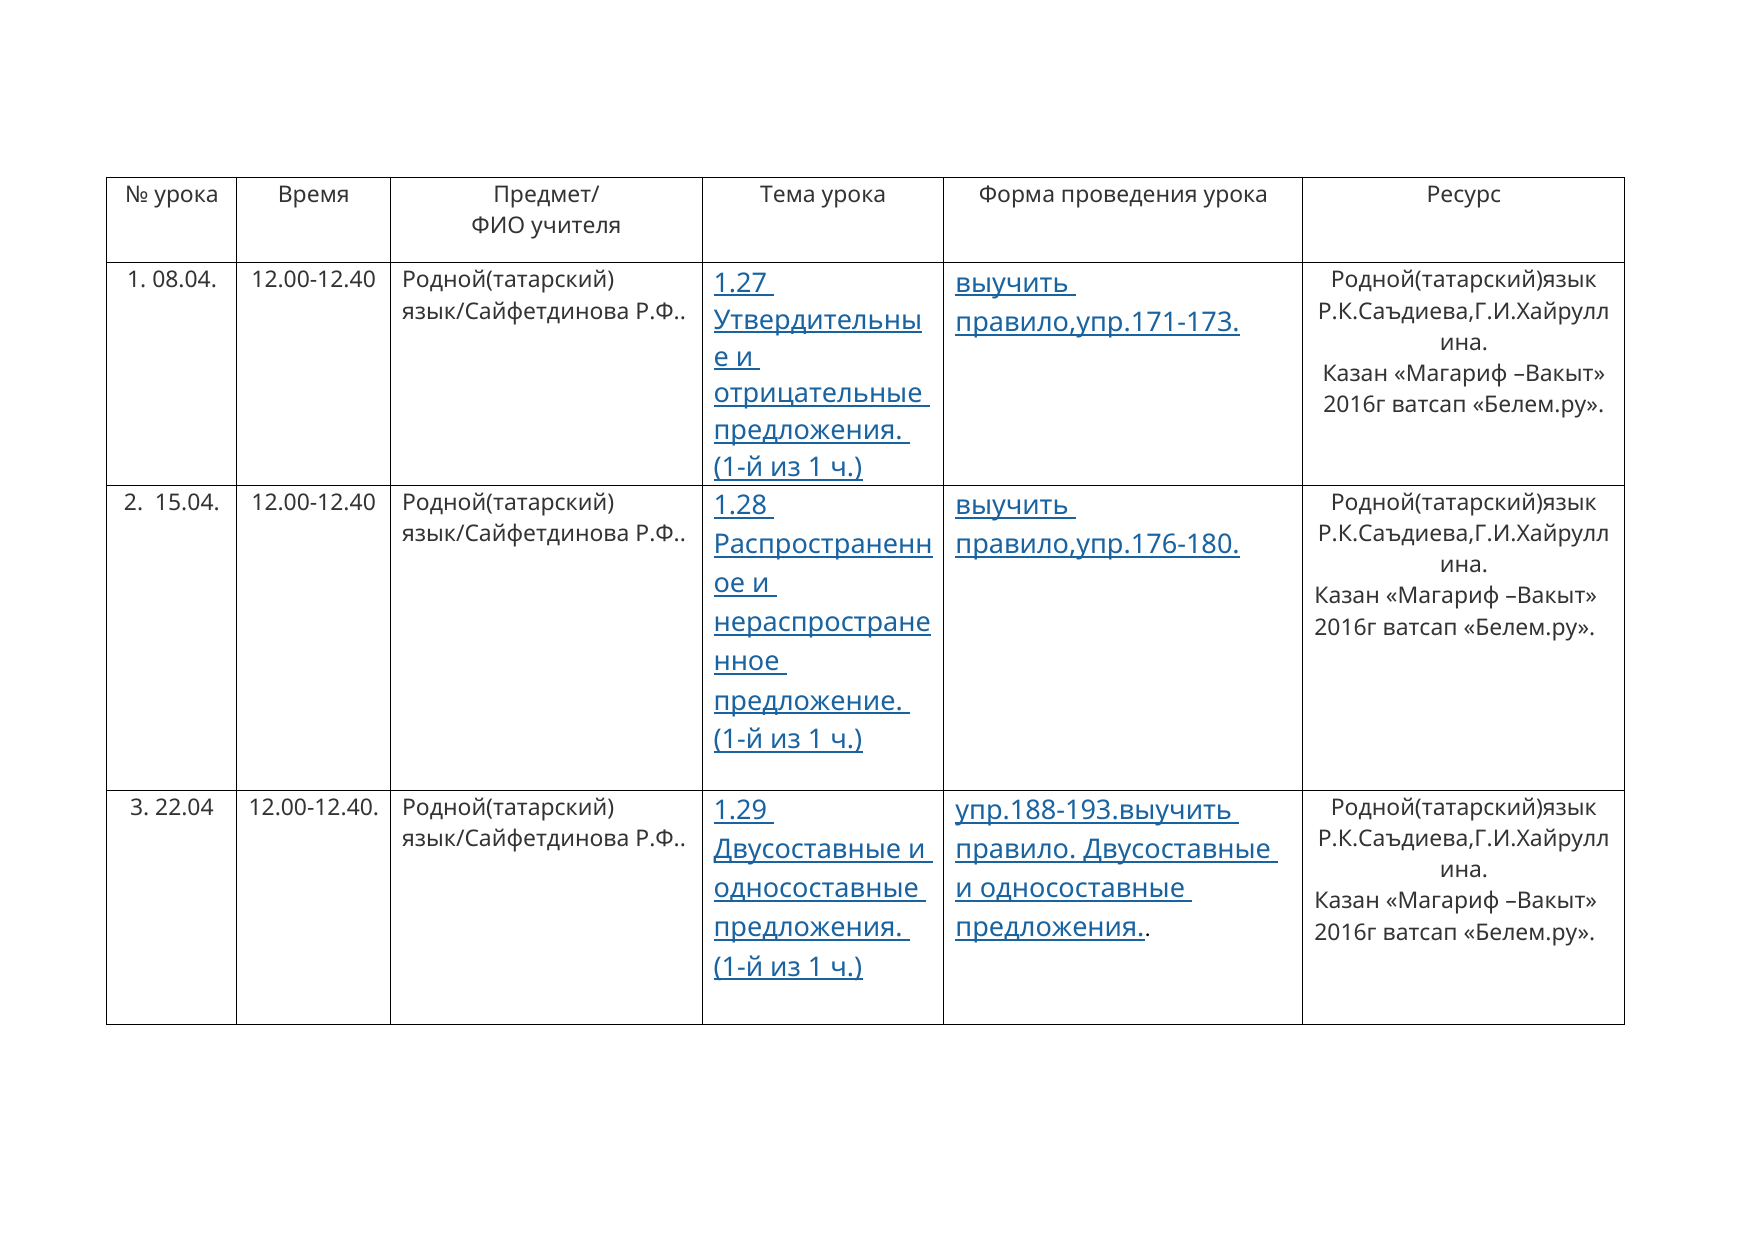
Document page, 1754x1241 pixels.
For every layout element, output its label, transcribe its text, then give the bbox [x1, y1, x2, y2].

table_cell выучить правило,упр.171-173. [944, 263, 1302, 484]
table_header Ресурс [1303, 178, 1624, 262]
table_cell 1.29 Двусоставные и односоставные предложения. (1-й из 1 ч.) [703, 791, 943, 1024]
table_cell Родной(татарский)язык Р.К.Саъдиева,Г.И.Хайруллина. Казан «Магариф –Вакыт» 2016г ватсап «Белем.ру». [1303, 263, 1624, 484]
table_header Форма проведения урока [944, 178, 1302, 262]
table_cell Родной(татарский)язык Р.К.Саъдиева,Г.И.Хайруллина. Казан «Магариф –Вакыт» 2016г ватсап «Белем.ру». [1303, 791, 1624, 1024]
table_cell Родной(татарский)язык Р.К.Саъдиева,Г.И.Хайруллина. Казан «Магариф –Вакыт» 2016г ватсап «Белем.ру». [1303, 486, 1624, 790]
table_cell упр.188-193.выучить правило. Двусоставные и односоставные предложения.. [944, 791, 1302, 1024]
table_cell 1.27 Утвердительные и отрицательные предложения. (1-й из 1 ч.) [753, 263, 943, 484]
table_header Время [237, 178, 390, 262]
table_header Тема урока [703, 178, 943, 262]
table_cell 1.28 Распространенное и нераспространенное предложение. (1-й из 1 ч.) [703, 486, 943, 790]
table_cell Родной(татарский) язык/Сайфетдинова Р.Ф.. [391, 486, 702, 790]
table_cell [391, 263, 702, 484]
table_header № урока [107, 178, 236, 262]
table_cell 12.00-12.40. [237, 791, 390, 1024]
table_cell 2. 15.04. [107, 486, 236, 790]
table_cell Родной(татарский) язык/Сайфетдинова Р.Ф.. [391, 791, 702, 1024]
table_cell 1. 08.04. [107, 263, 236, 484]
table_cell 12.00-12.40 [237, 486, 390, 790]
table_cell выучить правило,упр.176-180. [944, 486, 1302, 790]
table_cell 12.00-12.40 [237, 263, 390, 484]
table_cell 3. 22.04 [107, 791, 236, 1024]
table_header Предмет/ ФИО учителя [391, 178, 702, 262]
